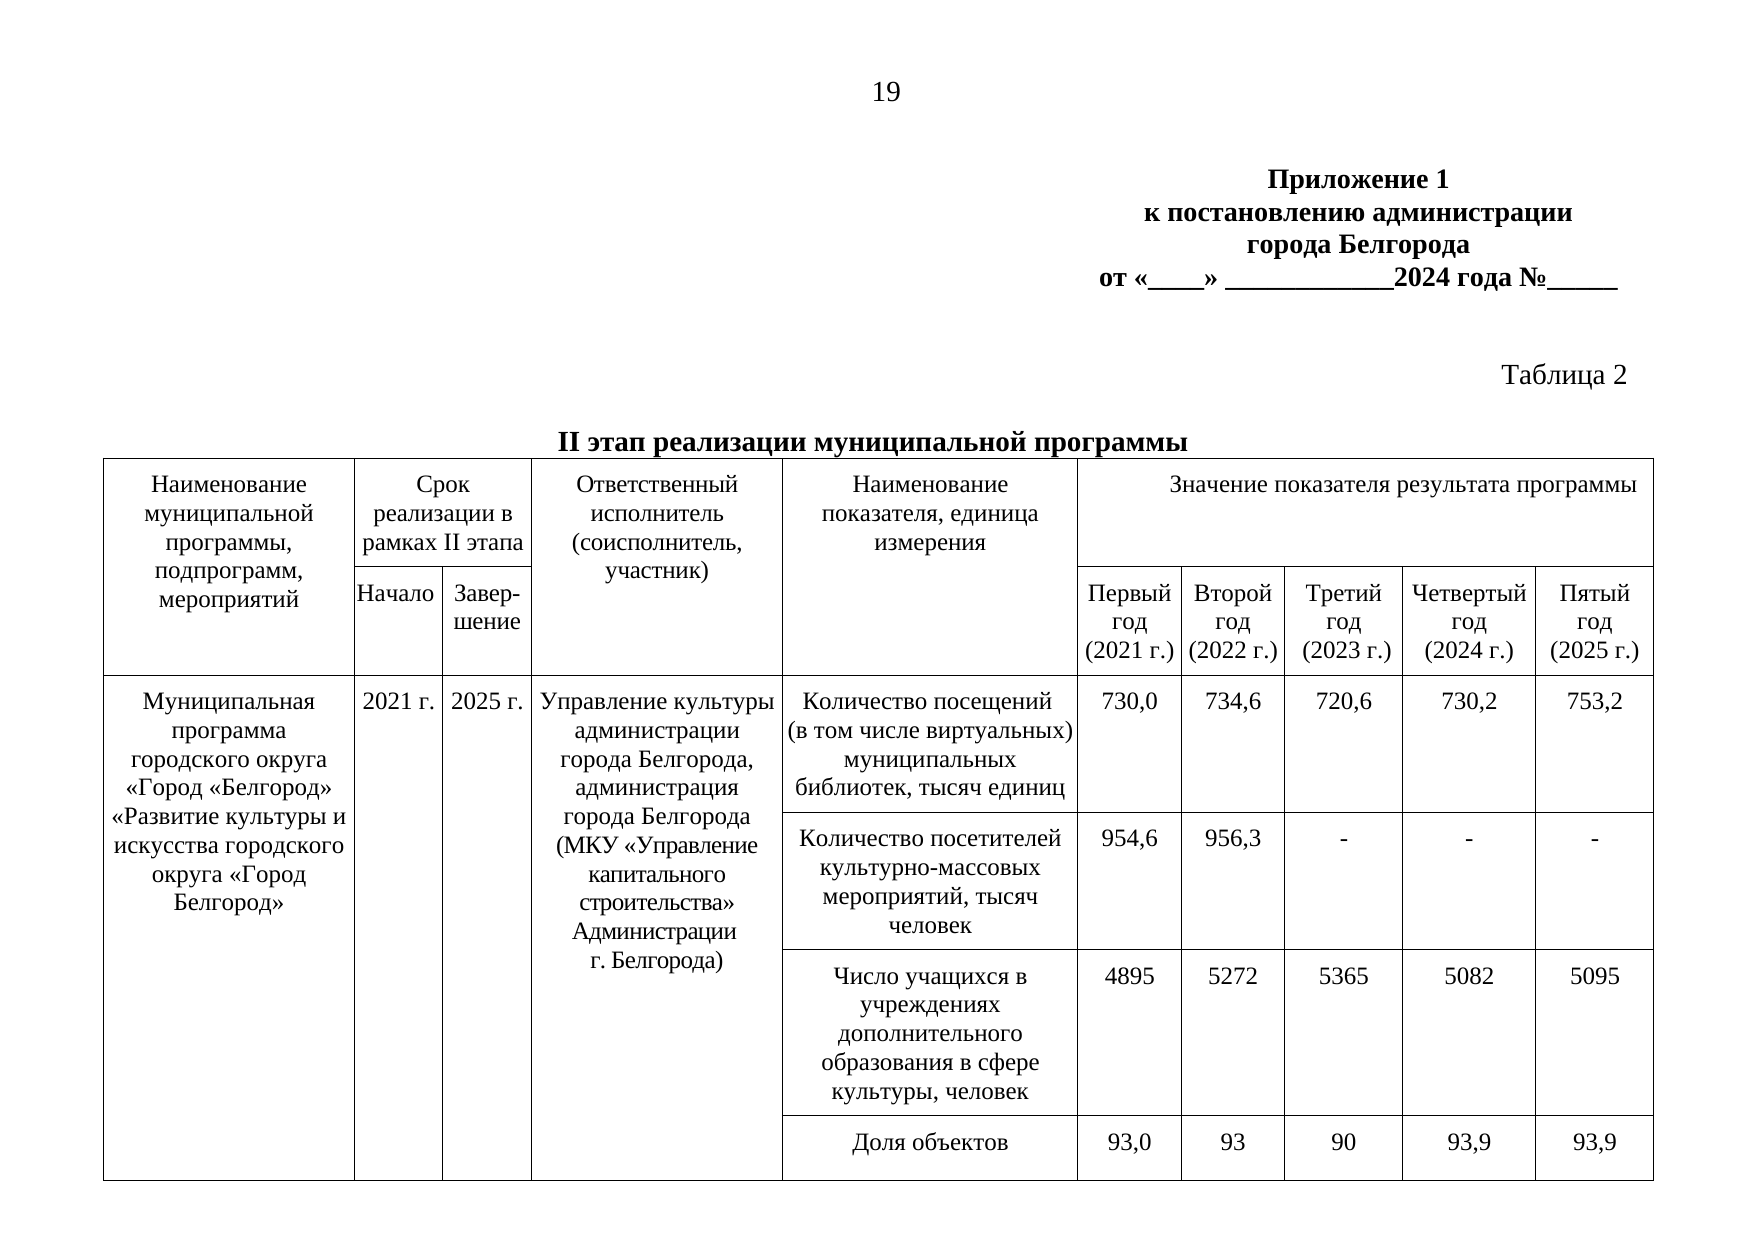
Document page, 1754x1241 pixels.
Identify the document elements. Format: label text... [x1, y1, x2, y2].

text II этап реализации муниципальной программы [118, 424, 1627, 457]
table_cell 5272 [1182, 950, 1284, 1115]
table_cell Начало [355, 567, 442, 674]
table_cell Число учащихся в учреждениях дополнительного образования в сфере культуры, человек [783, 950, 1077, 1115]
table_cell 5365 [1285, 950, 1402, 1115]
table_cell Количество посетителей культурно-массовых мероприятий, тысяч человек [783, 813, 1077, 949]
table_cell Второй год (2022 г.) [1182, 567, 1284, 674]
table_header Значение показателя результата программы [1078, 459, 1653, 566]
table_cell 4895 [1078, 950, 1181, 1115]
table_cell Количество посещений (в том числе виртуальных) муниципальных библиотек, тысяч единиц [783, 676, 1077, 812]
text к постановлению администрации [1063, 195, 1654, 227]
table_cell Муниципальная программа городского округа «Город «Белгород» «Развитие культуры и искусства городского округа «Город Белгород» [104, 676, 354, 1180]
table_header Наименование муниципальной программы, подпрограмм, мероприятий [104, 459, 354, 674]
table_cell - [1285, 813, 1402, 949]
table_header Ответственный исполнитель (соисполнитель, участник) [532, 459, 782, 674]
table_cell 753,2 [1536, 676, 1653, 812]
table_cell Пятый год (2025 г.) [1536, 567, 1653, 674]
table_cell 730,2 [1403, 676, 1535, 812]
table_cell 93,9 [1403, 1116, 1535, 1180]
table_cell Первый год (2021 г.) [1078, 567, 1181, 674]
table_cell Третий год (2023 г.) [1285, 567, 1402, 674]
table_cell 2025 г. [443, 676, 531, 1180]
table_cell 720,6 [1285, 676, 1402, 812]
text города Белгорода [1063, 227, 1654, 260]
table_cell 90 [1285, 1116, 1402, 1180]
table_cell 730,0 [1078, 676, 1181, 812]
table_cell - [1403, 813, 1535, 949]
table_cell 2021 г. [355, 676, 442, 1180]
table_cell Четвертый год (2024 г.) [1403, 567, 1535, 674]
text Приложение 1 [118, 162, 1654, 195]
table_cell Управление культуры администрации города Белгорода, администрация города Белгорода (МКУ «Управление капитального строительства» Администрации г. Белгорода) [532, 676, 782, 1180]
table_cell 93 [1182, 1116, 1284, 1180]
table_cell 956,3 [1182, 813, 1284, 949]
table_header Наименование показателя, единица измерения [783, 459, 1077, 674]
table_cell 5082 [1403, 950, 1535, 1115]
text Таблица 2 [118, 357, 1627, 390]
table_cell 93,0 [1078, 1116, 1181, 1180]
table_header Срок реализации в рамках II этапа [355, 459, 531, 566]
table_cell 5095 [1536, 950, 1653, 1115]
text от «____» ____________2024 года №_____ [1063, 260, 1654, 292]
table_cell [783, 1116, 1077, 1180]
table_cell 93,9 [1536, 1116, 1653, 1180]
table_cell 734,6 [1182, 676, 1284, 812]
table_cell Завер-шение [443, 567, 531, 674]
table_cell - [1536, 813, 1653, 949]
table_cell 954,6 [1078, 813, 1181, 949]
